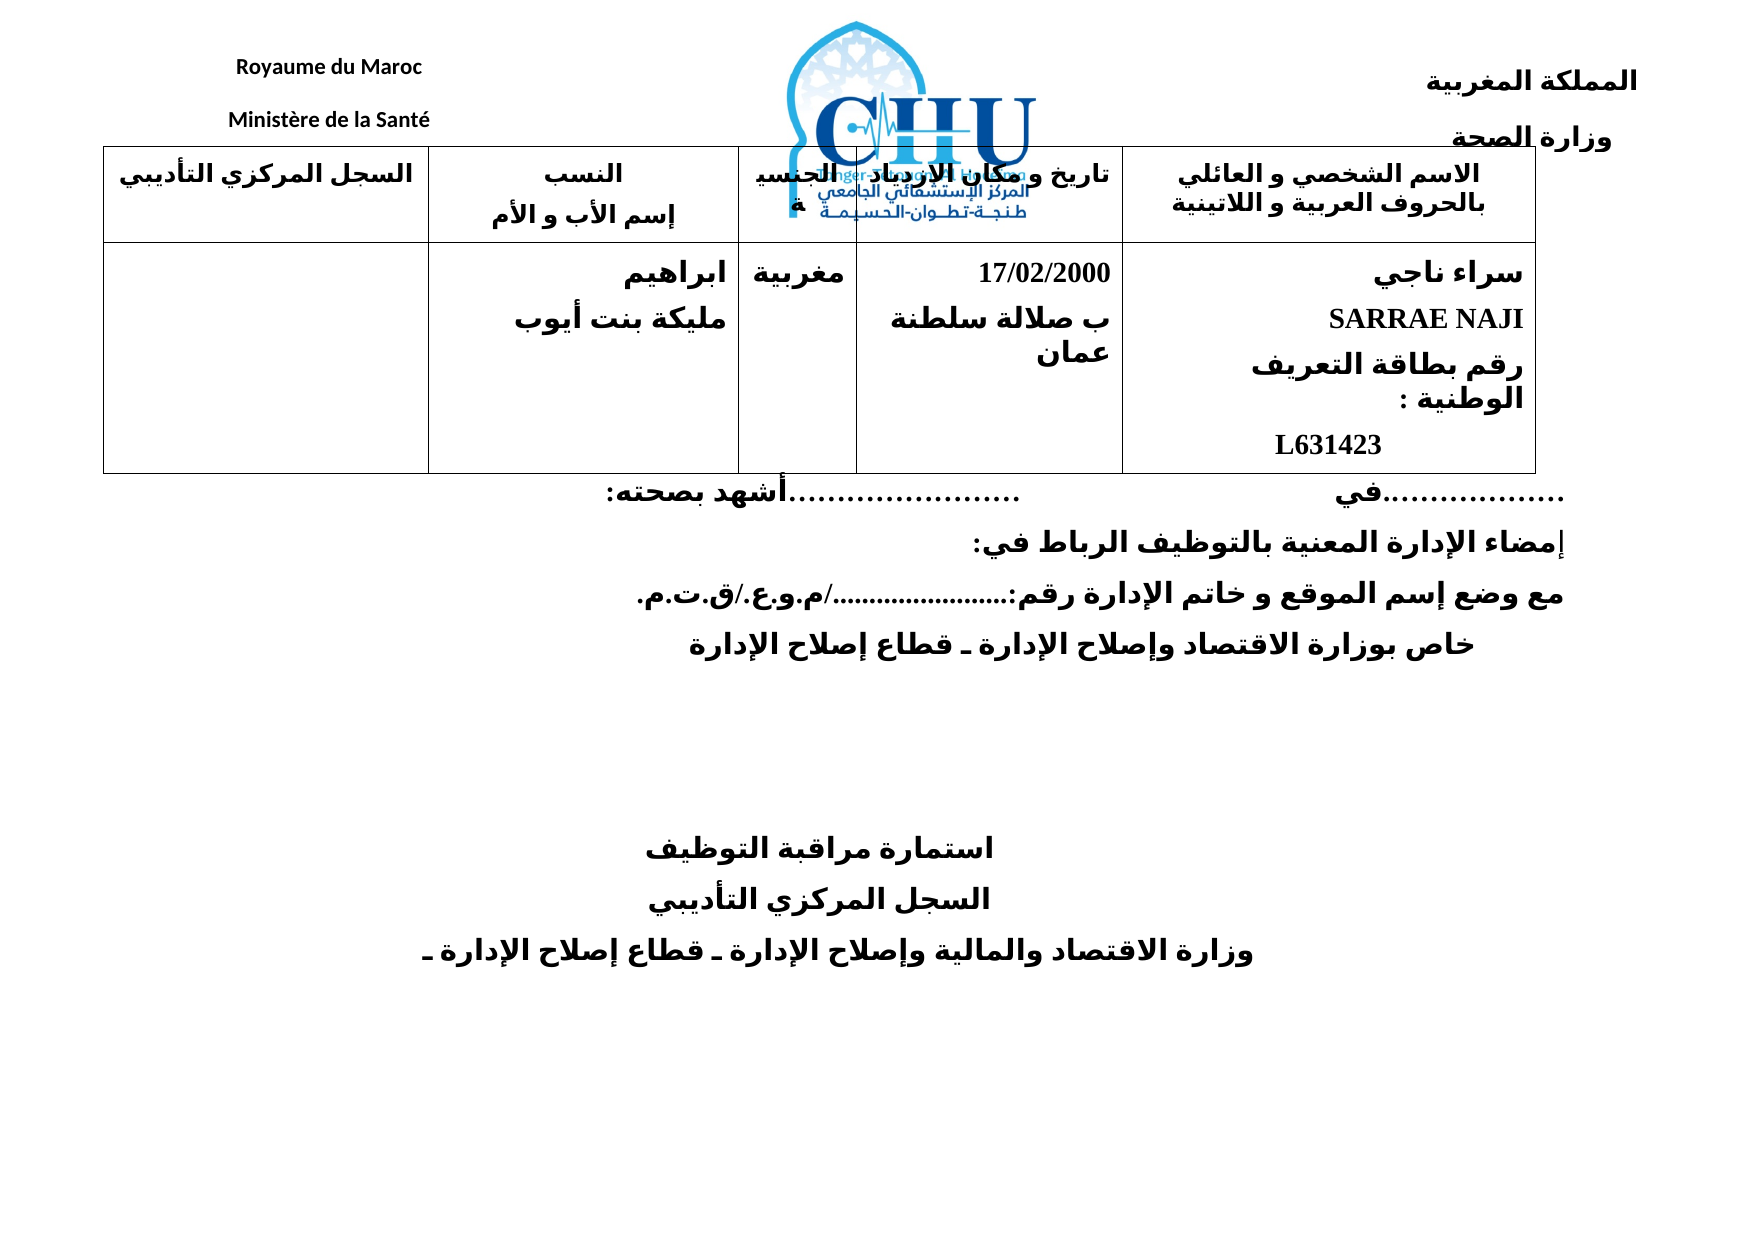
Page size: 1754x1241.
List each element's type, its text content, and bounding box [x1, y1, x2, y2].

text خاص بوزارة الاقتصاد وإصلاح الإدارة ـ قطاع إصلاح الإدارة [162, 627, 1476, 661]
table_header الجنسية [739, 147, 856, 242]
table_header تاريخ و مكان الازدياد [857, 147, 1122, 242]
text ……………….في ……………………أشهد بصحته: [162, 155, 1565, 508]
table_cell مغربية [739, 243, 856, 473]
text السجل المركزي التأديبي [162, 882, 1476, 916]
table_cell [104, 243, 428, 473]
picture [745, 3, 1062, 146]
table_header النسب إسم الأب و الأم [429, 147, 738, 242]
table_cell سراء ناجي SARRAE NAJI رقم بطاقة التعريف الوطنية : L631423 [1123, 243, 1535, 473]
text مع وضع إسم الموقع و خاتم الإدارة رقم:......................../م.و.ع./ق.ت.م. [162, 576, 1565, 610]
table_header الاسم الشخصي و العائلي بالحروف العربية و اللاتينية [1123, 147, 1535, 242]
text استمارة مراقبة التوظيف [162, 831, 1476, 865]
table_cell 17/02/2000 ب صلالة سلطنة عمان [857, 243, 1122, 473]
table_header السجل المركزي التأديبي [104, 147, 428, 242]
text إمضاء الإدارة المعنية بالتوظيف الرباط في: [162, 525, 1565, 559]
table_cell ابراهيم مليكة بنت أيوب [429, 243, 738, 473]
text وزارة الاقتصاد والمالية وإصلاح الإدارة ـ قطاع إصلاح الإدارة ـ [162, 933, 1654, 967]
